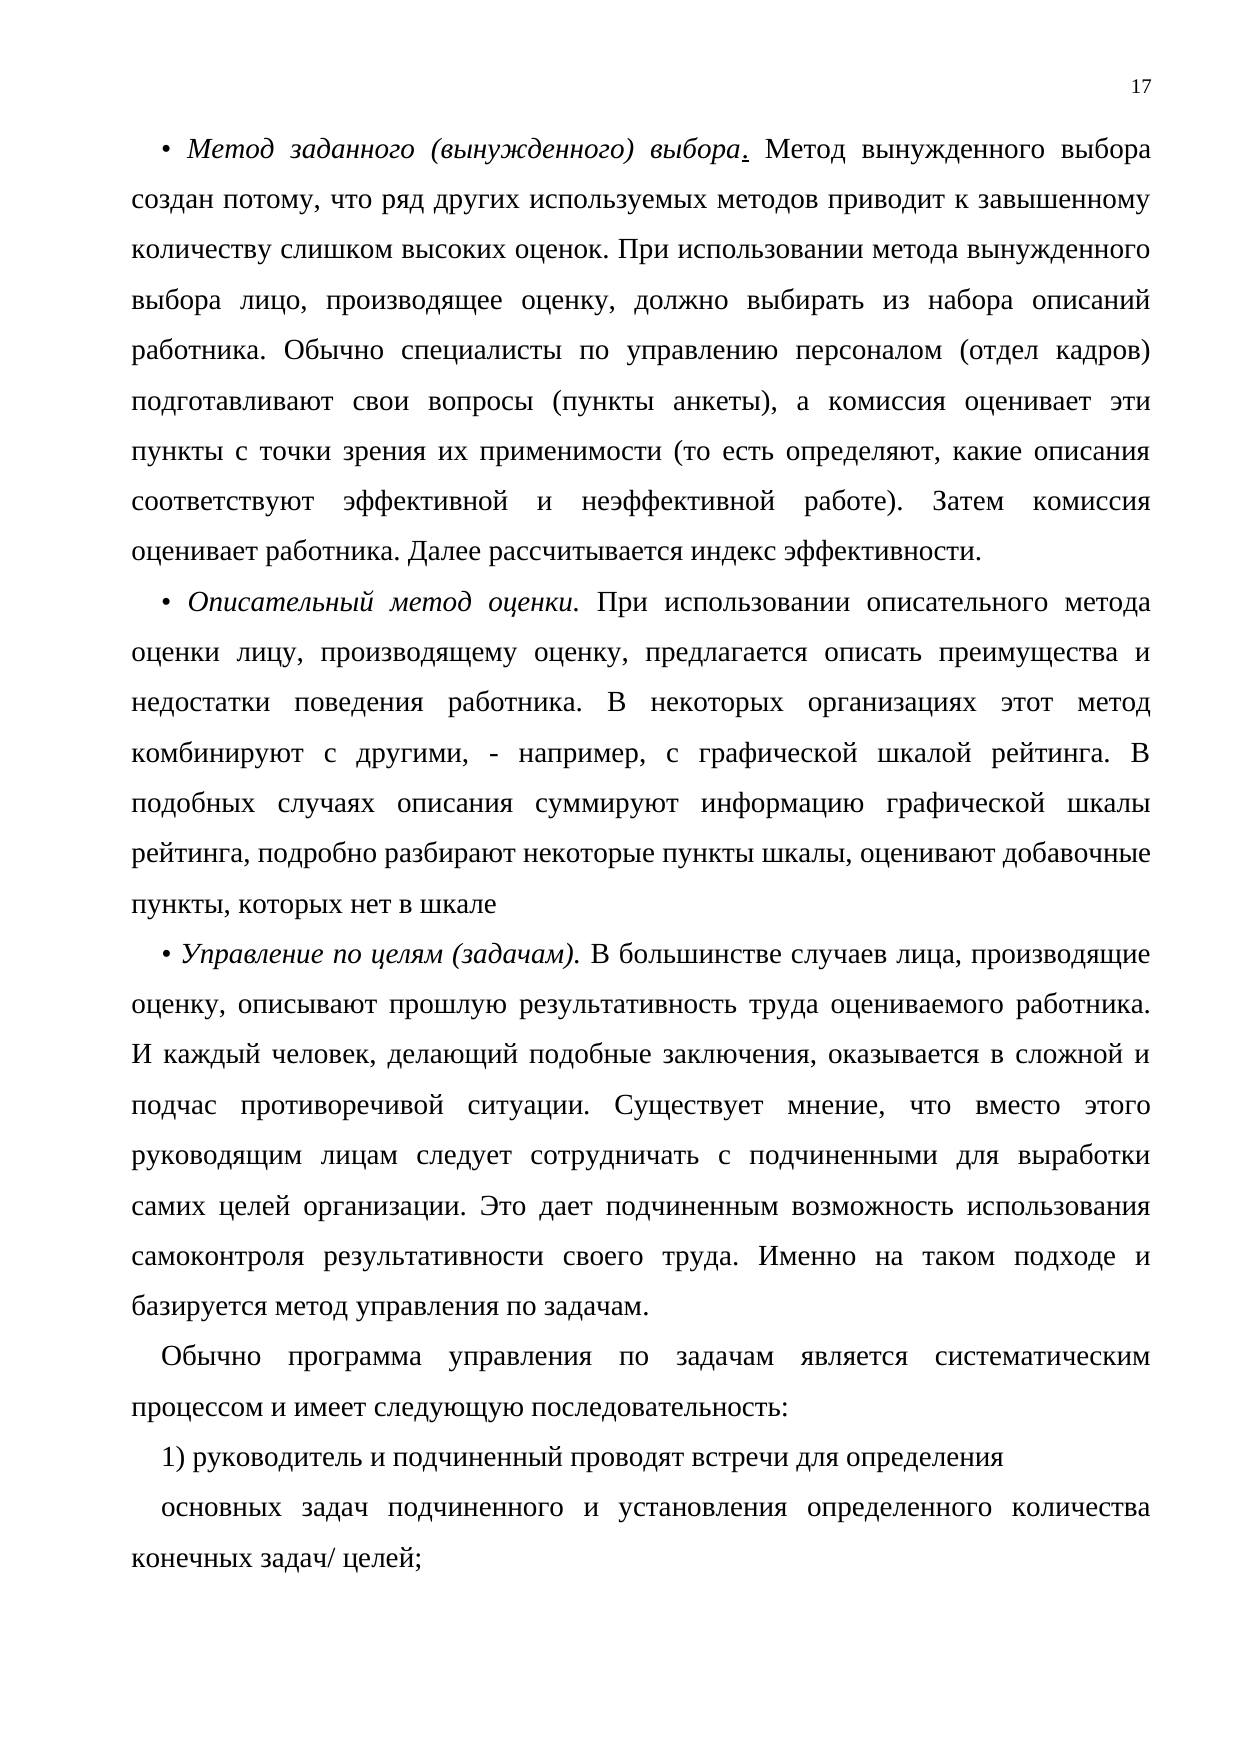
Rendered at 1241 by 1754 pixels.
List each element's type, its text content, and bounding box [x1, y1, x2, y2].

text основных задач подчиненного и установления определенного количества конечных задач/ целей; [131, 1489, 1152, 1573]
text 1) руководитель и подчиненный проводят встречи для определения [131, 1439, 1152, 1473]
text • Управление по целям (задачам). В большинстве случаев лица, производящие оценку, описывают прошлую результативность труда оцениваемого работника. И каждый человек, делающий подобные заключения, оказывается в сложной и подчас противоречивой ситуации. Существует мнение, что вместо этого руководящим лицам следует сотрудничать с подчиненными для выработки самих целей организации. Это дает подчиненным возможность использования самоконтроля результативности своего труда. Именно на таком подходе и базируется метод управления по задачам. [131, 936, 1152, 1322]
text • Описательный метод оценки. При использовании описательного метода оценки лицу, производящему оценку, предлагается описать преимущества и недостатки поведения работника. В некоторых организациях этот метод комбинируют с другими, - например, с графической шкалой рейтинга. В подобных случаях описания суммируют информацию графической шкалы рейтинга, подробно разбирают некоторые пункты шкалы, оценивают добавочные пункты, которых нет в шкале [131, 584, 1152, 919]
text • Метод заданного (вынужденного) выбора. Метод вынужденного выбора создан потому, что ряд других используемых методов приводит к завышенному количеству слишком высоких оценок. При использовании метода вынужденного выбора лицо, производящее оценку, должно выбирать из набора описаний работника. Обычно специалисты по управлению персоналом (отдел кадров) подготавливают свои вопросы (пункты анкеты), а комиссия оценивает эти пункты с точки зрения их применимости (то есть определяют, какие описания соответствуют эффективной и неэффективной работе). Затем комиссия оценивает работника. Далее рассчитывается индекс эффективности. [131, 131, 1152, 567]
text Обычно программа управления по задачам является систематическим процессом и имеет следующую последовательность: [131, 1338, 1152, 1422]
